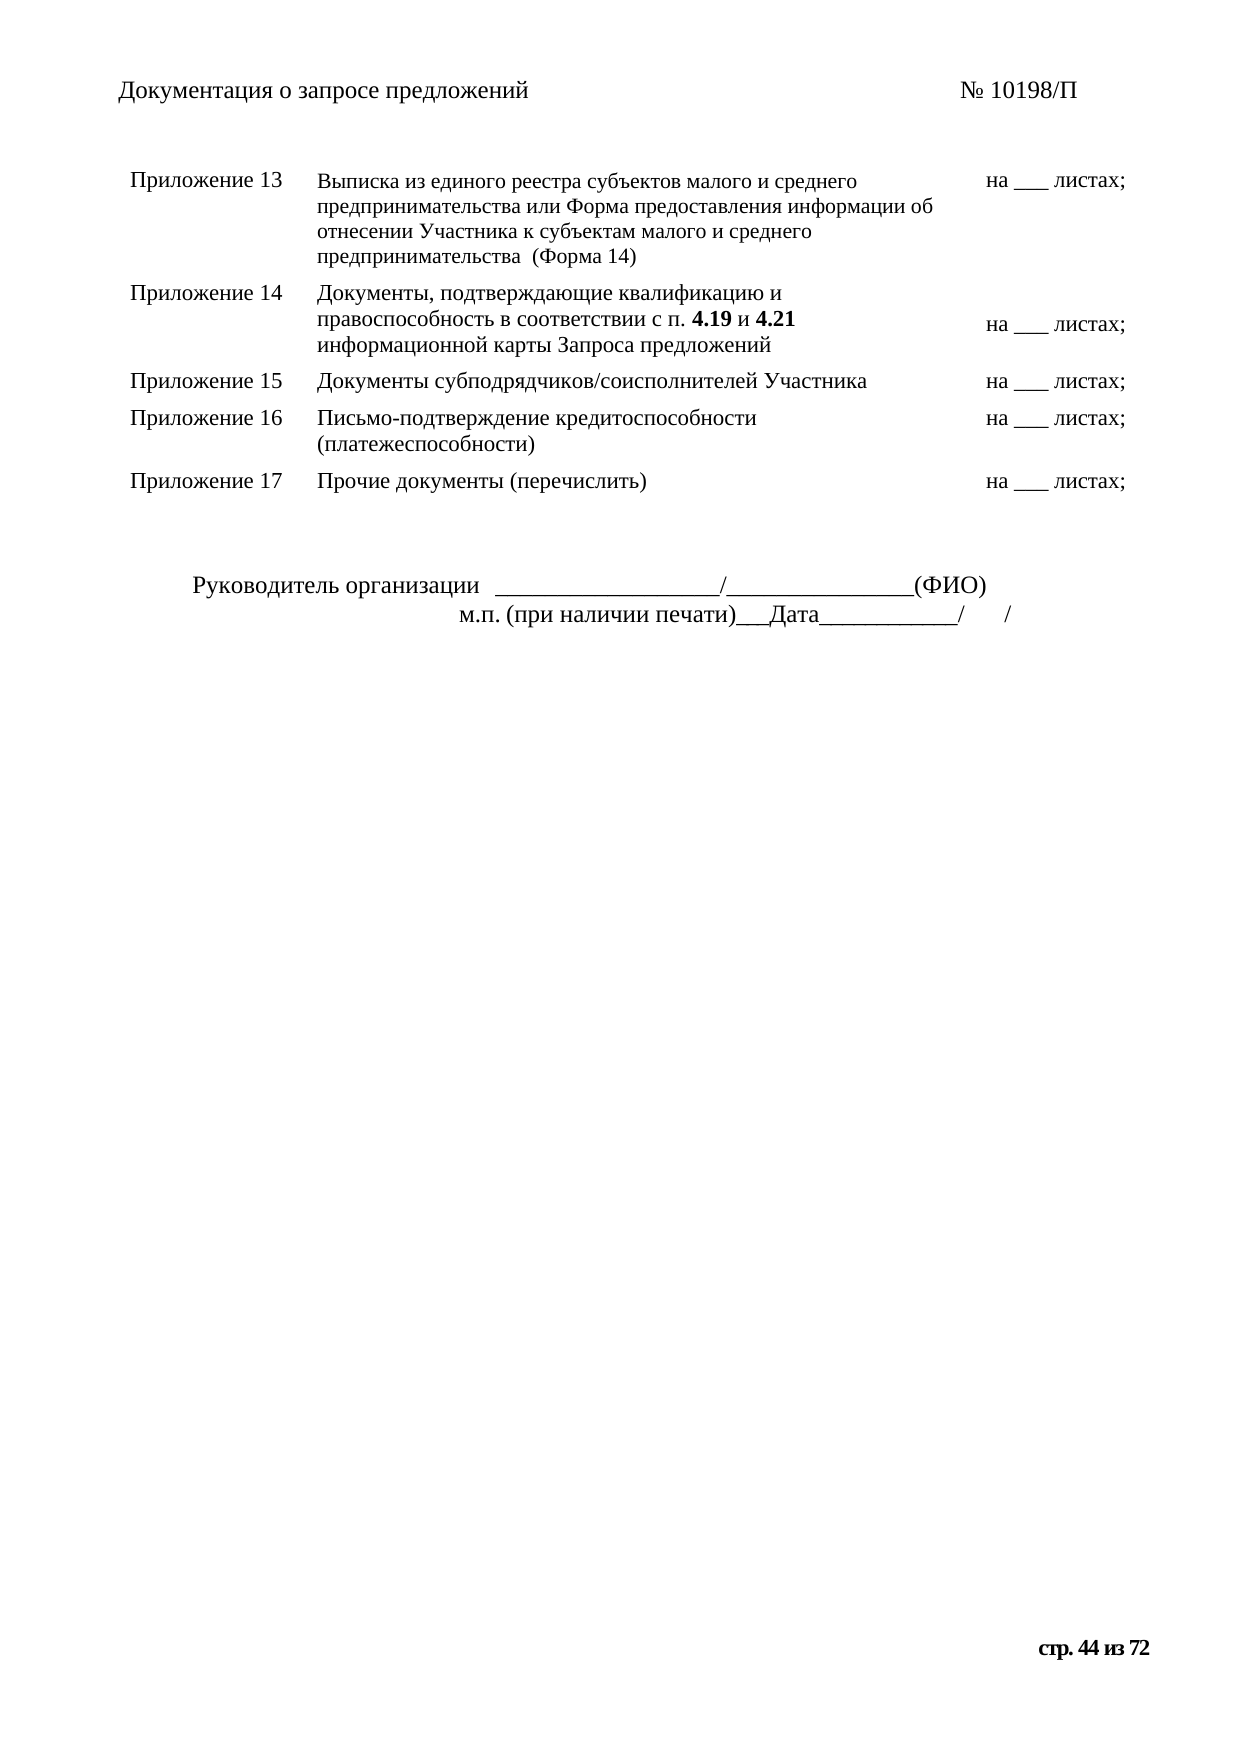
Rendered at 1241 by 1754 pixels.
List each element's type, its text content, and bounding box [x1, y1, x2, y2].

table_cell Приложение 16 [107, 399, 306, 462]
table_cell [107, 133, 306, 273]
table_cell Документы субподрядчиков/соисполнителей Участника [306, 363, 974, 399]
text Руководитель организации /_______________(ФИО) [118, 570, 1152, 599]
table_cell Приложение 14 [107, 274, 306, 363]
table_cell на ___ листах; [975, 462, 1152, 498]
text м.п. (при наличии печати) Дата / / [385, 599, 1152, 627]
table_cell на ___ листах; [975, 399, 1152, 462]
table_cell на ___ листах; [975, 363, 1152, 399]
table_cell Письмо-подтверждение кредитоспособности (платежеспособности) [306, 399, 974, 462]
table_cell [975, 133, 1152, 273]
table_cell Приложение 15 [107, 363, 306, 399]
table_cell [306, 133, 974, 273]
table_cell Приложение 17 [107, 462, 306, 498]
table_cell Прочие документы (перечислить) [306, 462, 974, 498]
table_cell Документы, подтверждающие квалификацию и правоспособность в соответствии с п. 4.19 и 4.21 информационной карты Запроса предложений [306, 274, 974, 363]
table_cell на ___ листах; [975, 274, 1152, 363]
